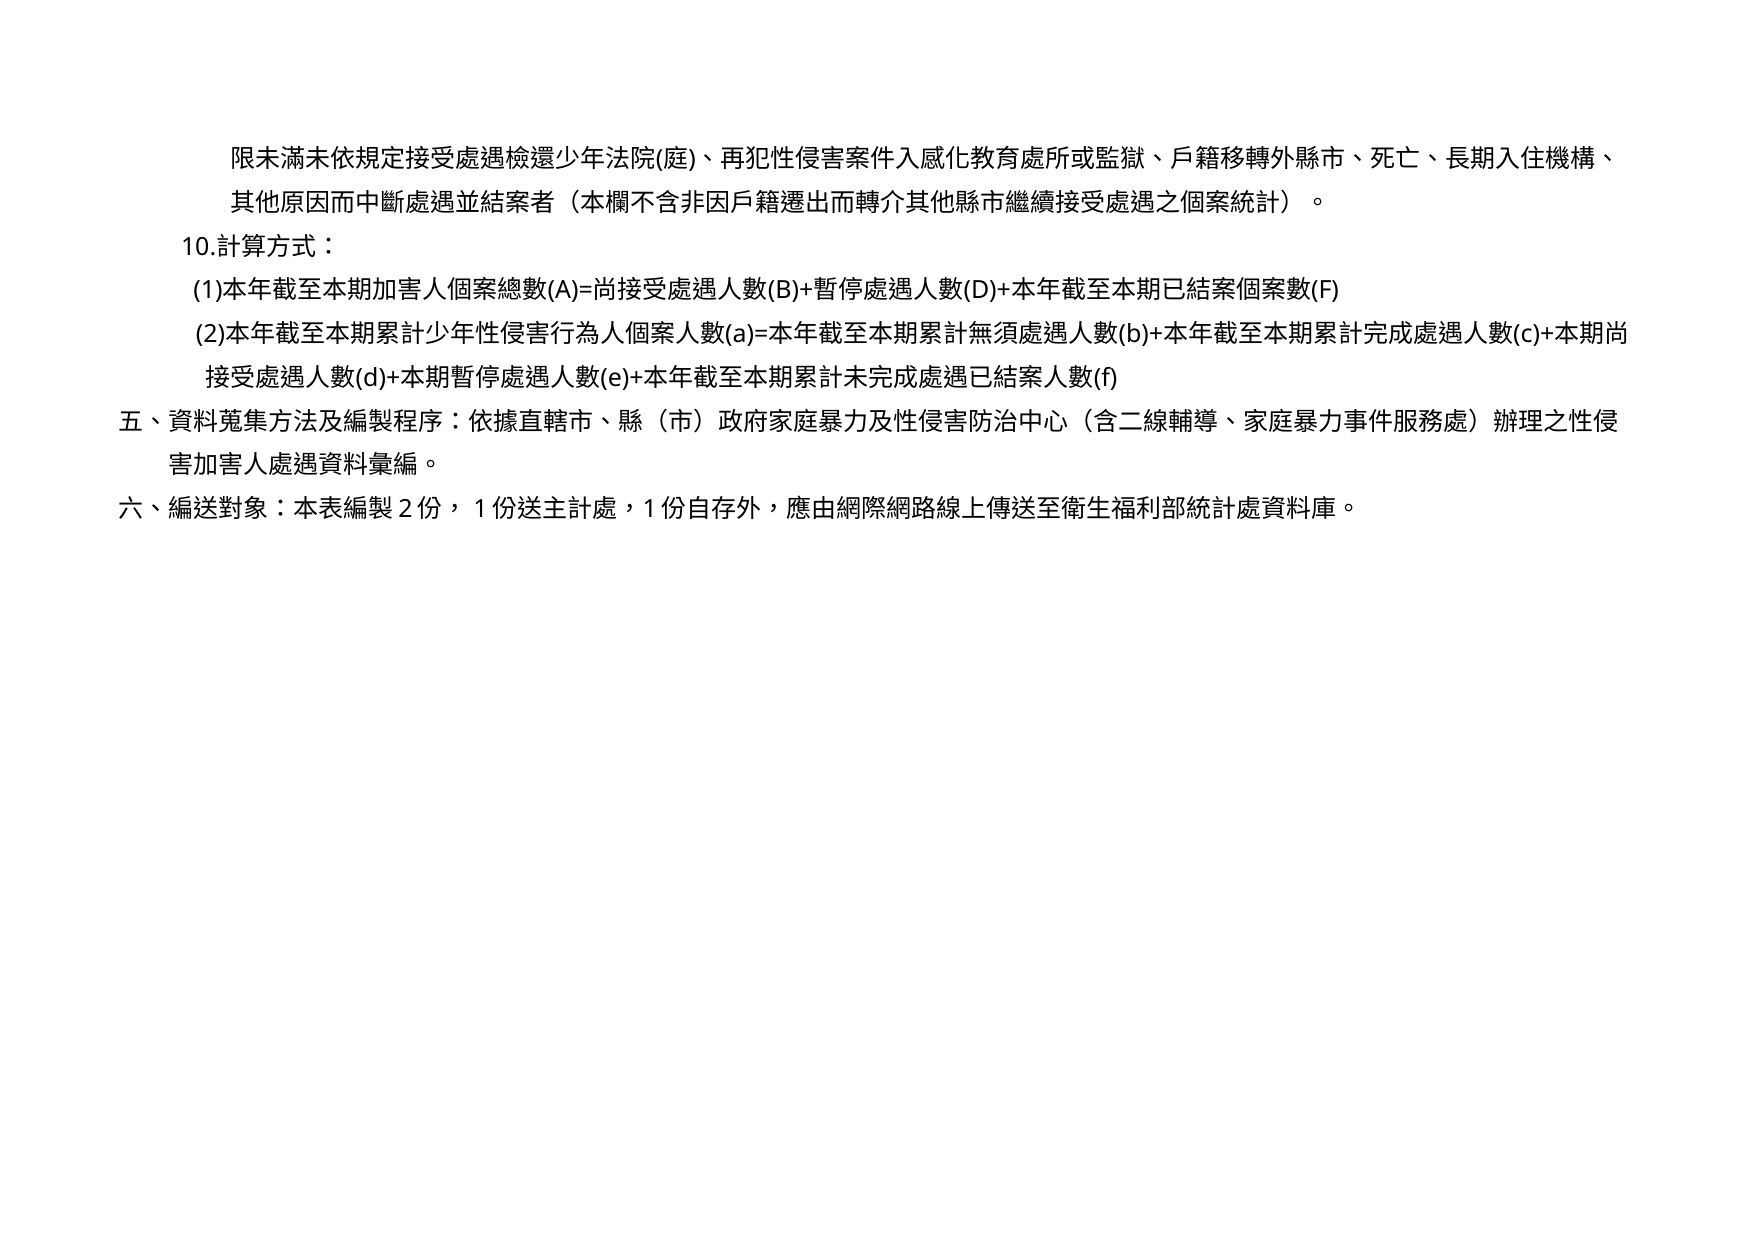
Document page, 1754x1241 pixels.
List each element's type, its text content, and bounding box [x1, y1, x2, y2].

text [193, 133, 1636, 220]
text 五、資料蒐集方法及編製程序：依據直轄市、縣（市）政府家庭暴力及性侵害防治中心（含二線輔導、家庭暴力事件服務處）辦理之性侵害加害人處遇資料彙編。 [118, 395, 1636, 483]
text 10.計算方式： [181, 220, 1636, 264]
text (1)本年截至本期加害人個案總數(A)=尚接受處遇人數(B)+暫停處遇人數(D)+本年截至本期已結案個案數(F) [193, 264, 1636, 308]
text (2)本年截至本期累計少年性侵害行為人個案人數(a)=本年截至本期累計無須處遇人數(b)+本年截至本期累計完成處遇人數(c)+本期尚接受處遇人數(d)+本期暫停處遇人數(e)+本年截至本期累計未完成處遇已結案人數(f) [196, 308, 1636, 395]
text 六、編送對象：本表編製2份， 1份送主計處，1份自存外，應由網際網路線上傳送至衛生福利部統計處資料庫。 [118, 483, 1636, 526]
